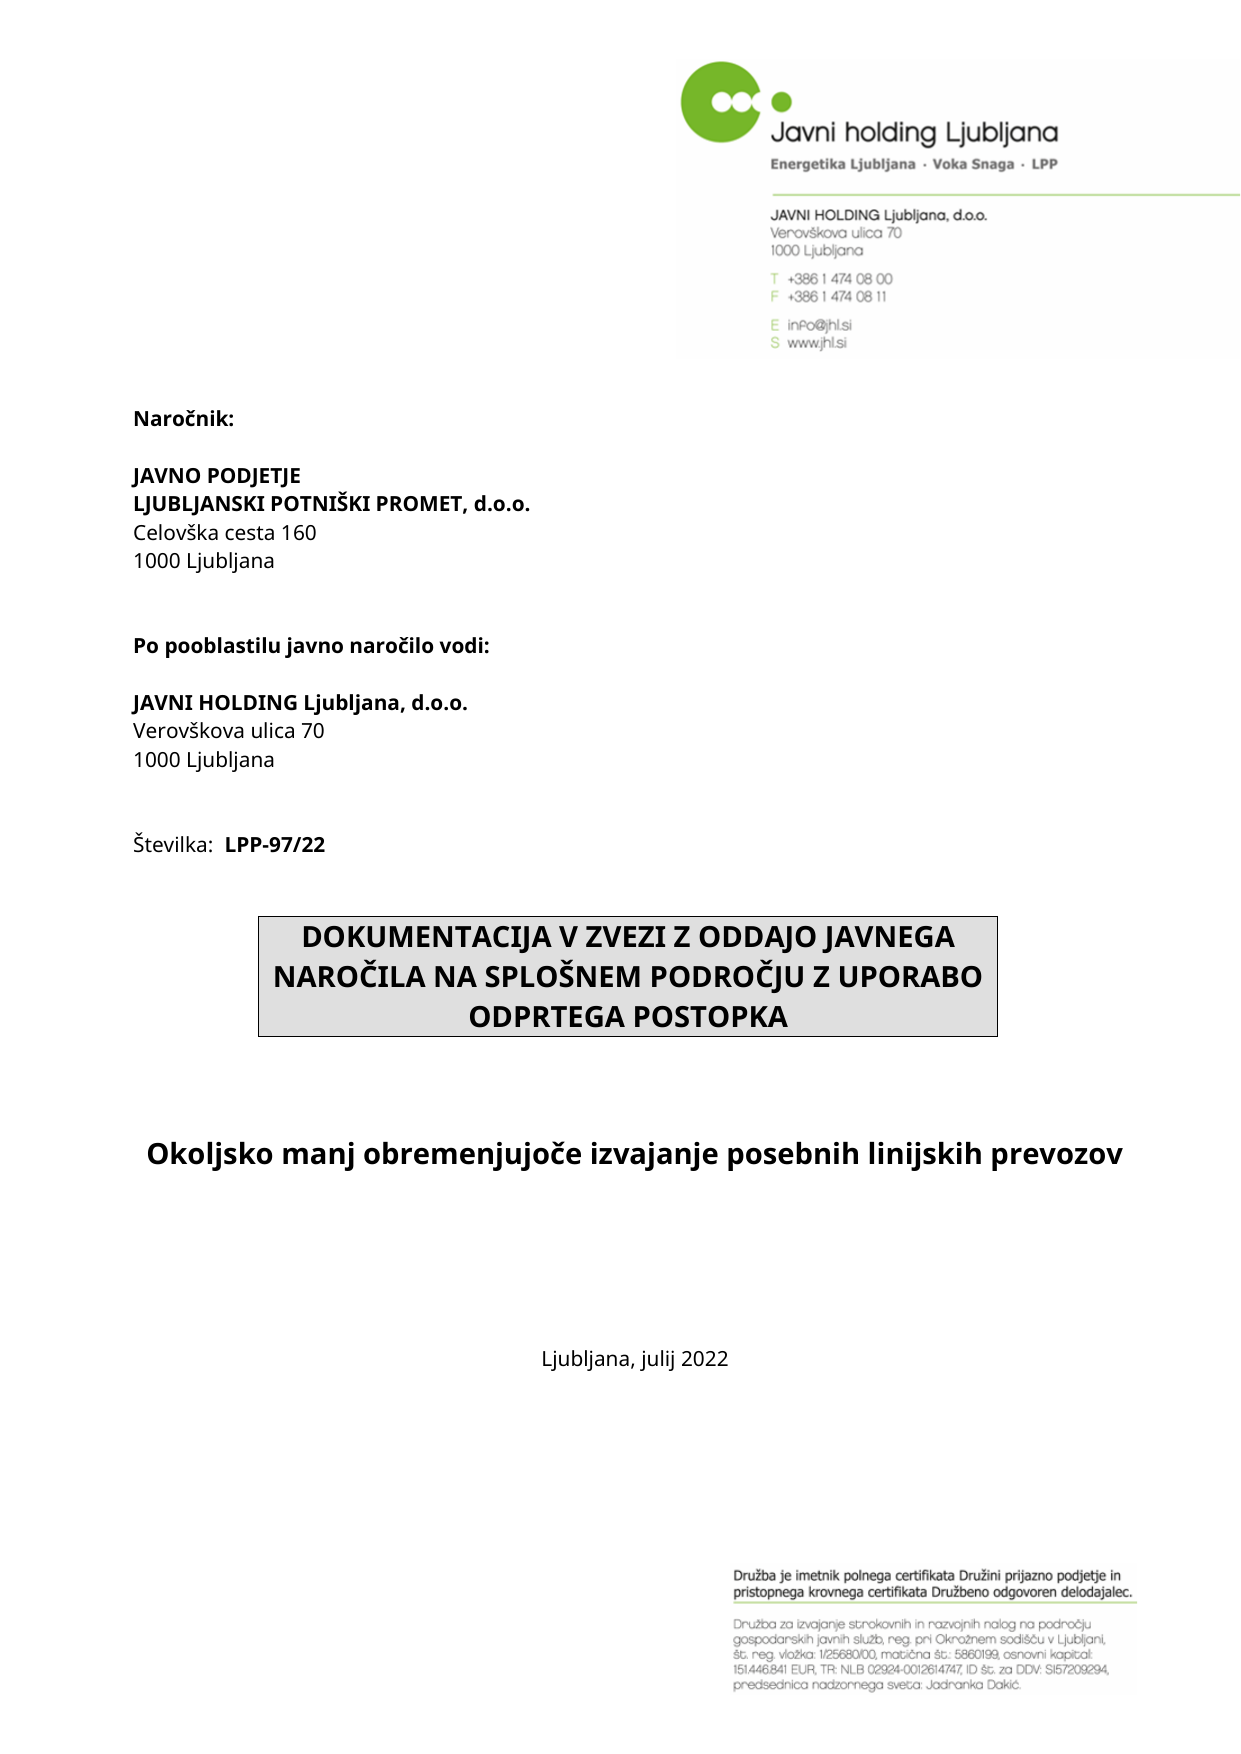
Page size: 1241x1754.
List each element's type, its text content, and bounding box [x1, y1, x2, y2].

text LJUBLJANSKI POTNIŠKI PROMET, d.o.o. [133, 489, 1137, 518]
picture [676, 59, 1241, 359]
subtitle Ljubljana, julij 2022 [133, 1344, 1137, 1372]
text 1000 Ljubljana [133, 745, 1019, 773]
picture [730, 1563, 1138, 1695]
text Okoljsko manj obremenjujoče izvajanje posebnih linijskih prevozov [133, 1133, 1137, 1173]
text Verovškova ulica 70 [133, 717, 1019, 745]
text Po pooblastilu javno naročilo vodi: [133, 631, 1019, 660]
text 1000 Ljubljana [133, 546, 1137, 574]
text JAVNO PODJETJE [133, 461, 1137, 489]
text Številka: LPP-97/22 [133, 830, 1019, 859]
text JAVNI HOLDING Ljubljana, d.o.o. [133, 688, 1019, 717]
text Naročnik: [133, 404, 1004, 432]
table_header DOKUMENTACIJA V ZVEZI Z ODDAJO JAVNEGA NAROČILA NA SPLOŠNEM PODROČJU Z UPORABO ODPRTEGA POSTOPKA [259, 917, 997, 1036]
text Celovška cesta 160 [133, 518, 1137, 546]
